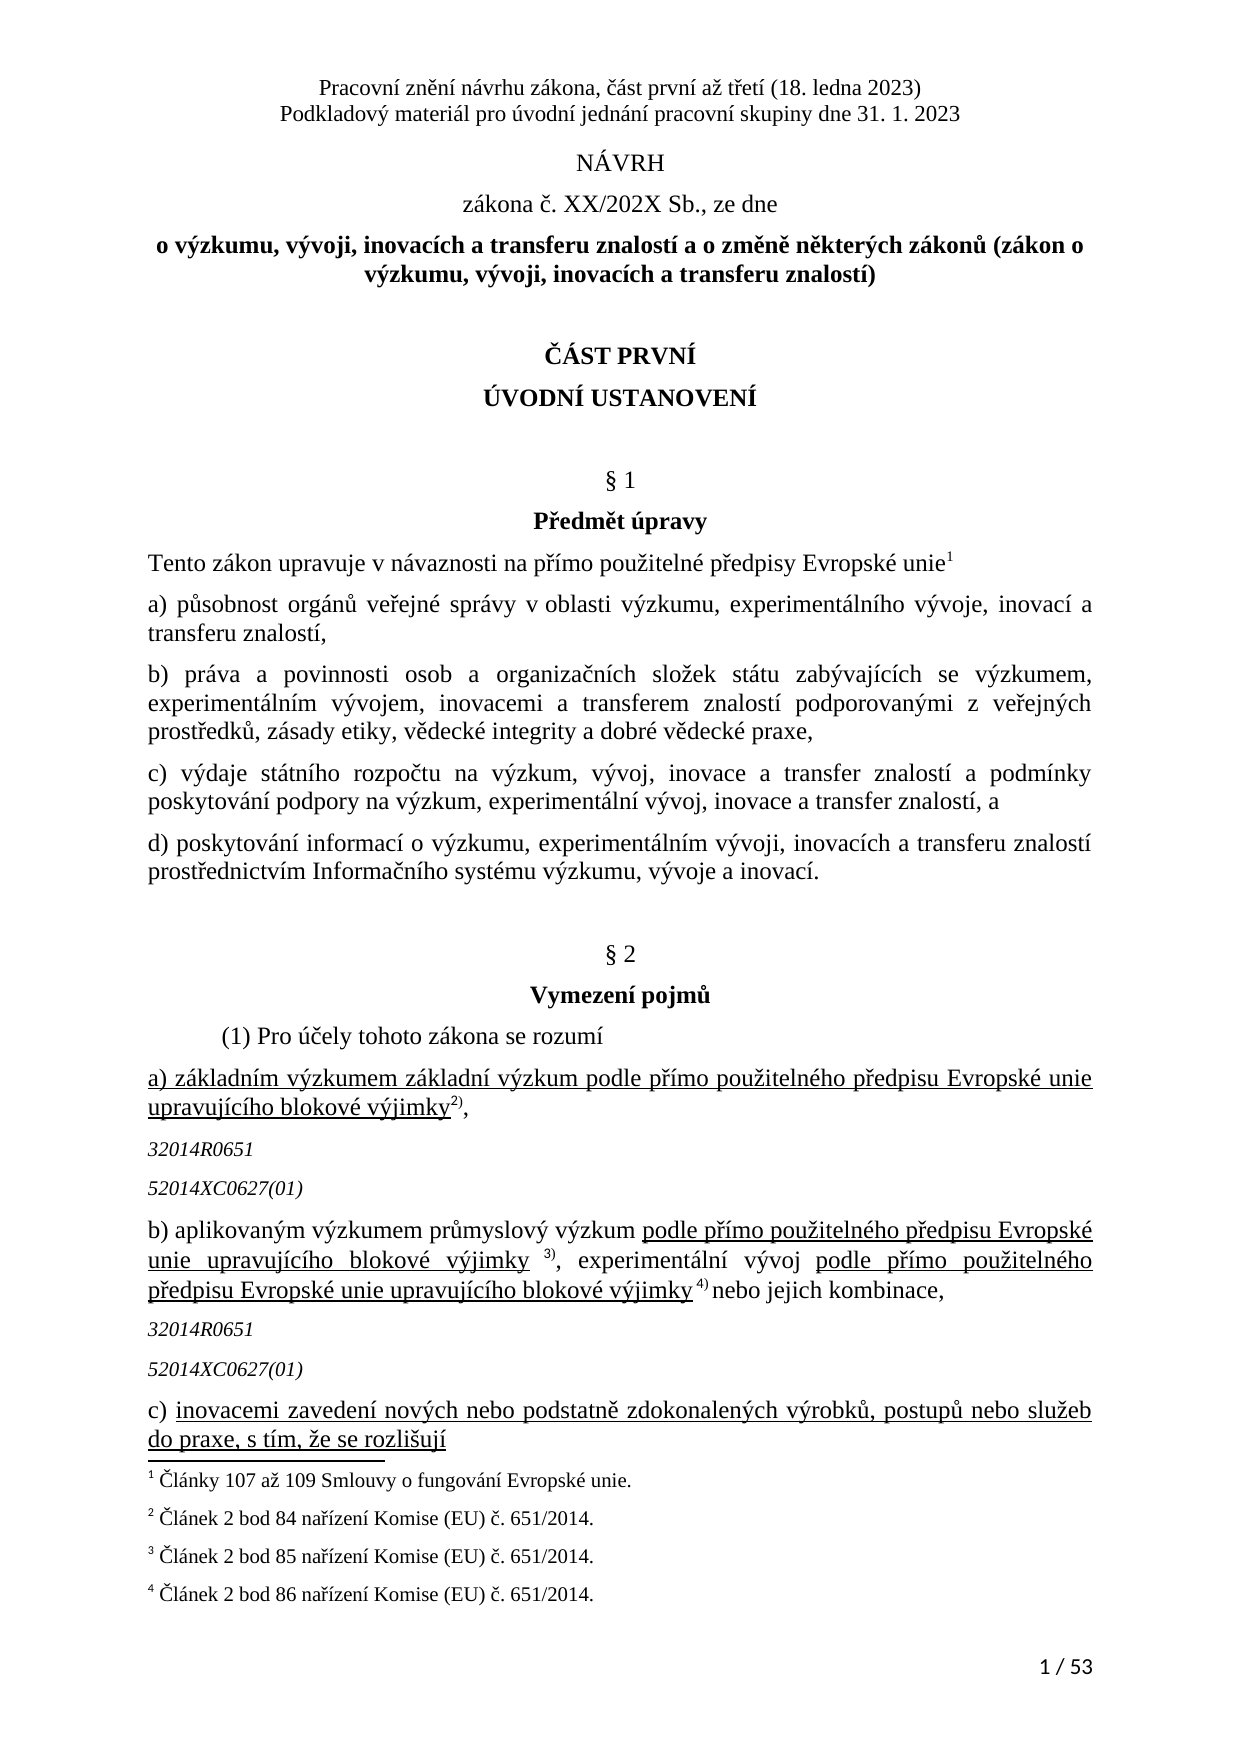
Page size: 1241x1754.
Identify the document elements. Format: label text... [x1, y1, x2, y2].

text Tento zákon upravuje v návaznosti na přímo použitelné předpisy Evropské unie [148, 548, 1092, 576]
text b) aplikovaným výzkumem průmyslový výzkum podle přímo použitelného předpisu Evropské unie upravujícího blokové výjimky ), experimentální vývoj podle přímo použitelného předpisu Evropské unie upravujícího blokové výjimky ) nebo jejich kombinace, [148, 1215, 1092, 1305]
text 52014XC0627(01) [148, 1176, 1092, 1200]
text Vymezení pojmů [148, 980, 1092, 1009]
text c) inovacemi zavedení nových nebo podstatně zdokonalených výrobků, postupů nebo služeb do praxe, s tím, že se rozlišují [148, 1396, 1092, 1453]
text 32014R0651 [148, 1137, 1092, 1161]
text § 1 [148, 465, 1092, 494]
text NÁVRH [148, 148, 1092, 176]
text ČÁST PRVNÍ [148, 341, 1092, 370]
text § 2 [148, 939, 1092, 968]
text d) poskytování informací o výzkumu, experimentálním vývoji, inovacích a transferu znalostí prostřednictvím Informačního systému výzkumu, vývoje a inovací. [148, 828, 1092, 885]
text Předmět úpravy [148, 506, 1092, 535]
text zákona č. XX/202X Sb., ze dne [148, 189, 1092, 218]
text 52014XC0627(01) [148, 1356, 1092, 1381]
text a) základním výzkumem základní výzkum podle přímo použitelného předpisu Evropské unie upravujícího blokové výjimky), [148, 1063, 1092, 1088]
text ÚVODNÍ USTANOVENÍ [148, 383, 1092, 411]
text b) práva a povinnosti osob a organizačních složek státu zabývajících se výzkumem, experimentálním vývojem, inovacemi a transferem znalostí podporovanými z veřejných prostředků, zásady etiky, vědecké integrity a dobré vědecké praxe, [148, 659, 1092, 745]
text a) základním výzkumem základní výzkum podle přímo použitelného předpisu Evropské unie upravujícího blokové výjimky), [148, 1089, 1092, 1122]
text o výzkumu, vývoji, inovacích a transferu znalostí a o změně některých zákonů (zákon o výzkumu, vývoji, inovacích a transferu znalostí) [148, 230, 1092, 288]
text 32014R0651 [148, 1317, 1092, 1341]
text c) výdaje státního rozpočtu na výzkum, vývoj, inovace a transfer znalostí a podmínky poskytování podpory na výzkum, experimentální vývoj, inovace a transfer znalostí, a [148, 758, 1092, 815]
text (1) Pro účely tohoto zákona se rozumí [148, 1021, 1092, 1050]
text a) působnost orgánů veřejné správy v oblasti výzkumu, experimentálního vývoje, inovací a transferu znalostí, [148, 589, 1092, 646]
